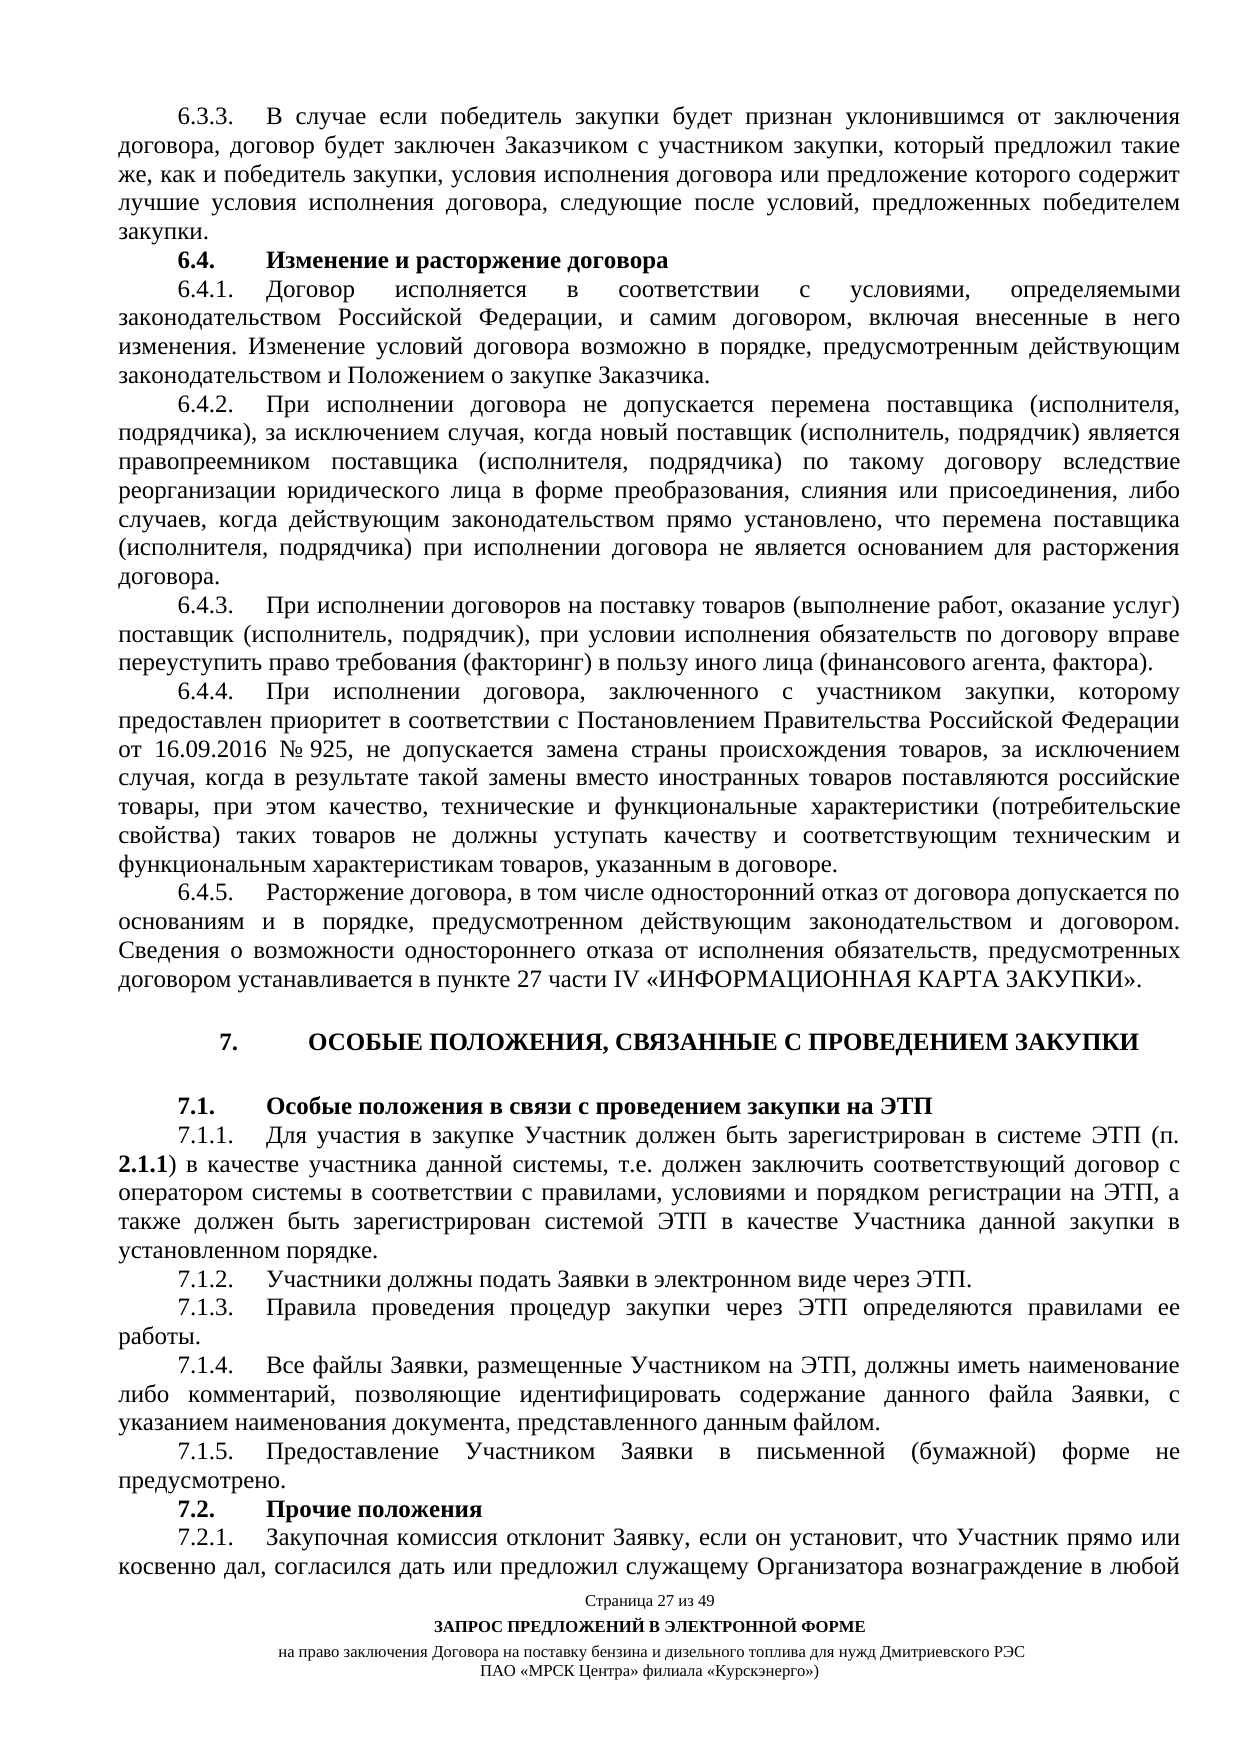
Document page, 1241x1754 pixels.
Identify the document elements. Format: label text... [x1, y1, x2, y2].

subtitle При исполнении договоров на поставку товаров (выполнение работ, оказание услуг) поставщик (исполнитель, подрядчик), при условии исполнения обязательств по договору вправе переуступить право требования (факторинг) в пользу иного лица (финансового агента, фактора). [118, 590, 1181, 676]
subtitle При исполнении договора не допускается перемена поставщика (исполнителя, подрядчика), за исключением случая, когда новый поставщик (исполнитель, подрядчик) является правопреемником поставщика (исполнителя, подрядчика) по такому договору вследствие реорганизации юридического лица в форме преобразования, слияния или присоединения, либо случаев, когда действующим законодательством прямо установлено, что перемена поставщика (исполнителя, подрядчика) при исполнении договора не является основанием для расторжения договора. [118, 389, 1181, 590]
subtitle Договор исполняется в соответствии с условиями, определяемыми законодательством Российской Федерации, и самим договором, включая внесенные в него изменения. Изменение условий договора возможно в порядке, предусмотренным действующим законодательством и Положением о закупке Заказчика. [118, 274, 1181, 389]
subtitle Изменение и расторжение договора [118, 245, 1181, 274]
subtitle Участники должны подать Заявки в электронном виде через ЭТП. [118, 1264, 1181, 1292]
subtitle Правила проведения процедур закупки через ЭТП определяются правилами ее работы. [118, 1292, 1181, 1350]
subtitle Расторжение договора, в том числе односторонний отказ от договора допускается по основаниям и в порядке, предусмотренном действующим законодательством и договором. Сведения о возможности одностороннего отказа от исполнения обязательств, предусмотренных договором устанавливается в пункте 27 части IV «ИНФОРМАЦИОННАЯ КАРТА ЗАКУПКИ». [118, 877, 1181, 992]
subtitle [118, 1522, 1181, 1580]
subtitle При исполнении договора, заключенного с участником закупки, которому предоставлен приоритет в соответствии с Постановлением Правительства Российской Федерации от 16.09.2016 № 925, не допускается замена страны происхождения товаров, за исключением случая, когда в результате такой замены вместо иностранных товаров поставляются российские товары, при этом качество, технические и функциональные характеристики (потребительские свойства) таких товаров не должны уступать качеству и соответствующим техническим и функциональным характеристикам товаров, указанным в договоре. [118, 676, 1181, 877]
subtitle Для участия в закупке Участник должен быть зарегистрирован в системе ЭТП (п. 2.1.1) в качестве участника данной системы, т.е. должен заключить соответствующий договор с оператором системы в соответствии с правилами, условиями и порядком регистрации на ЭТП, а также должен быть зарегистрирован системой ЭТП в качестве Участника данной закупки в установленном порядке. [118, 1120, 1181, 1264]
subtitle Все файлы Заявки, размещенные Участником на ЭТП, должны иметь наименование либо комментарий, позволяющие идентифицировать содержание данного файла Заявки, с указанием наименования документа, представленного данным файлом. [118, 1350, 1181, 1436]
subtitle Прочие положения [118, 1494, 1181, 1522]
subtitle Предоставление Участником Заявки в письменной (бумажной) форме не предусмотрено. [118, 1436, 1181, 1494]
subtitle В случае если победитель закупки будет признан уклонившимся от заключения договора, договор будет заключен Заказчиком с участником закупки, который предложил такие же, как и победитель закупки, условия исполнения договора или предложение которого содержит лучшие условия исполнения договора, следующие после условий, предложенных победителем закупки. [118, 101, 1181, 245]
subtitle Особые положения в связи с проведением закупки на ЭТП [118, 1091, 1181, 1120]
subtitle ОСОБЫЕ ПОЛОЖЕНИЯ, СВЯЗАННЫЕ С ПРОВЕДЕНИЕМ ЗАКУПКИ [118, 1027, 1181, 1056]
